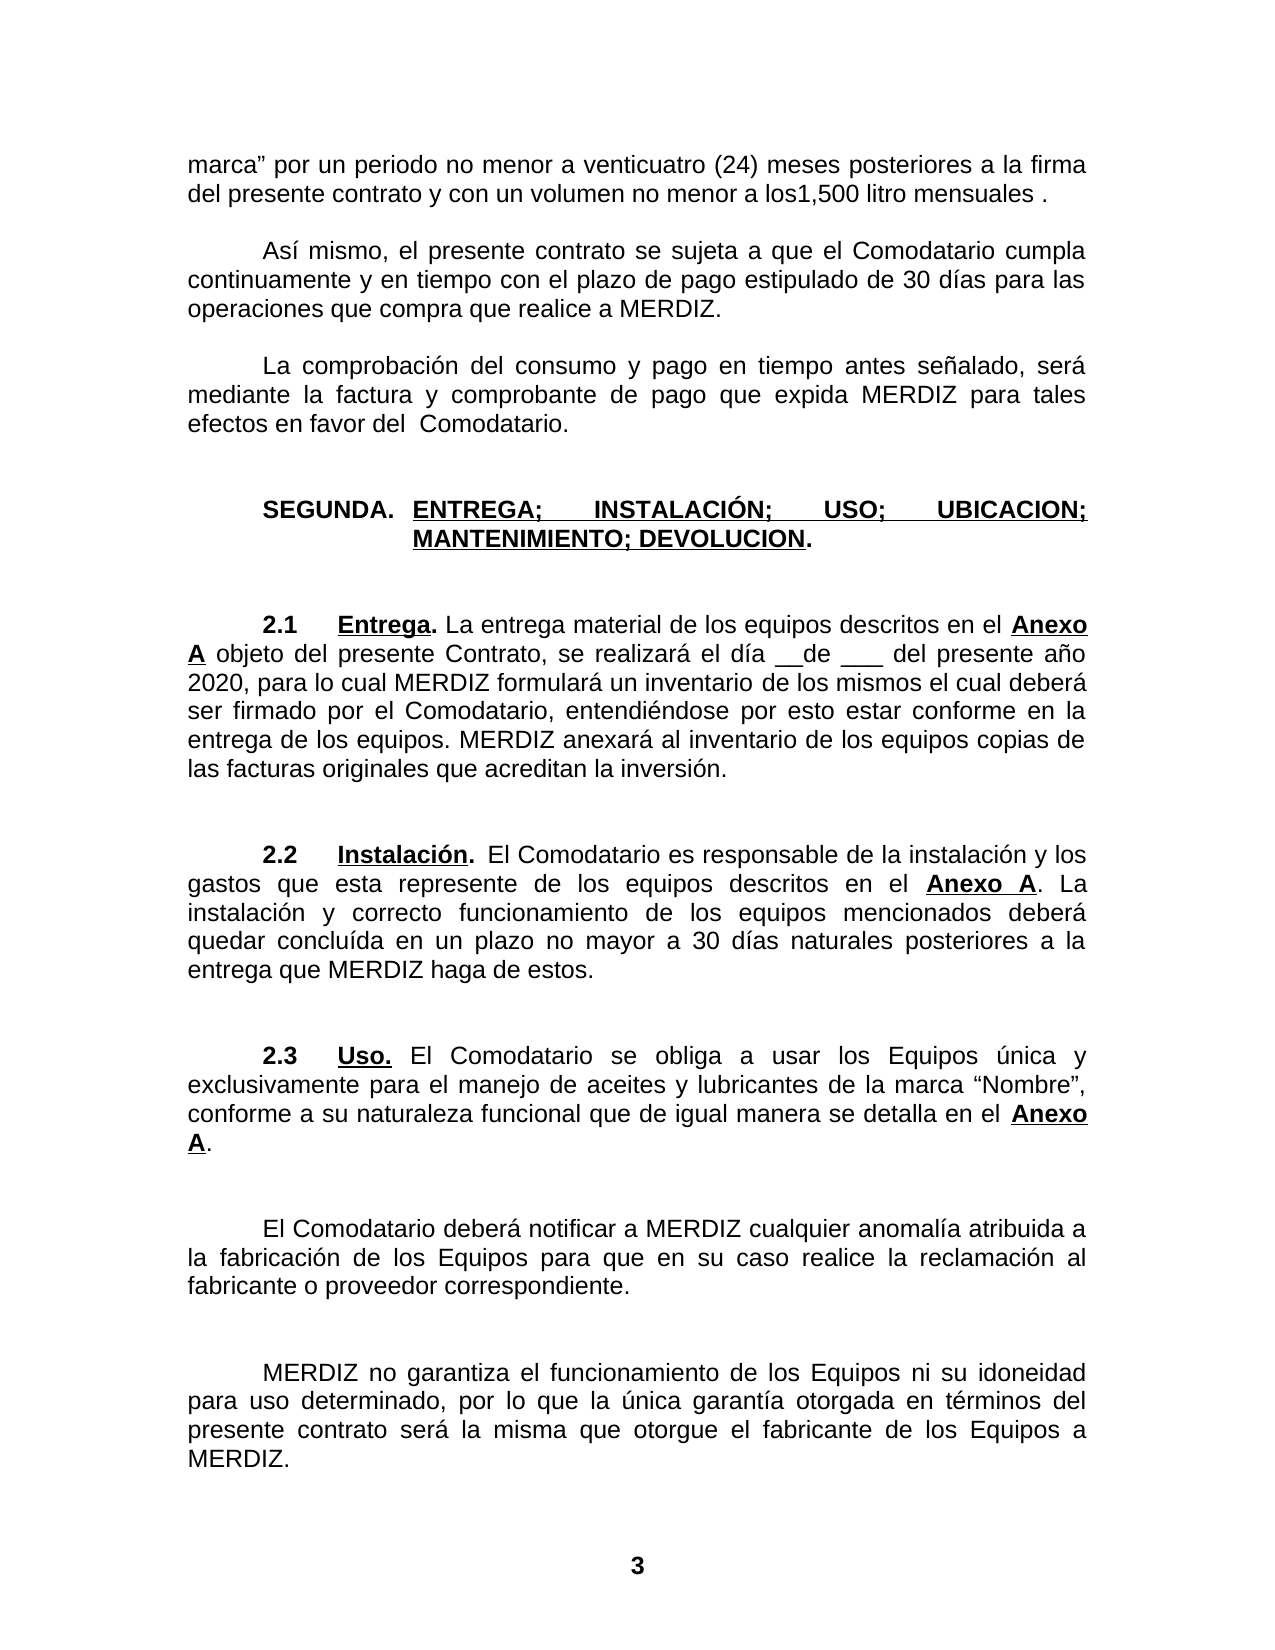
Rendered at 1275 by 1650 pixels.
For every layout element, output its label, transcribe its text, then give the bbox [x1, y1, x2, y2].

text 2.1 Entrega. La entrega material de los equipos descritos en el Anexo A objeto del presente Contrato, se realizará el día __de ___ del presente año 2020, para lo cual MERDIZ formulará un inventario de los mismos el cual deberá ser firmado por el Comodatario, entendiéndose por esto estar conforme en la entrega de los equipos. MERDIZ anexará al inventario de los equipos copias de las facturas originales que acreditan la inversión. [187, 610, 1087, 782]
text SEGUNDA. ENTREGA; INSTALACIÓN; USO; UBICACION; MANTENIMIENTO; DEVOLUCION. [262, 495, 1087, 552]
text La comprobación del consumo y pago en tiempo antes señalado, será mediante la factura y comprobante de pago que expida MERDIZ para tales efectos en favor del Comodatario. [187, 351, 1087, 437]
text 2.3 Uso. El Comodatario se obliga a usar los Equipos única y exclusivamente para el manejo de aceites y lubricantes de la marca “Nombre”, conforme a su naturaleza funcional que de igual manera se detalla en el Anexo A. [187, 1041, 1087, 1156]
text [187, 150, 1087, 207]
text MERDIZ no garantiza el funcionamiento de los Equipos ni su idoneidad para uso determinado, por lo que la única garantía otorgada en términos del presente contrato será la misma que otorgue el fabricante de los Equipos a MERDIZ. [187, 1357, 1087, 1472]
text Así mismo, el presente contrato se sujeta a que el Comodatario cumpla continuamente y en tiempo con el plazo de pago estipulado de 30 días para las operaciones que compra que realice a MERDIZ. [187, 236, 1087, 322]
text El Comodatario deberá notificar a MERDIZ cualquier anomalía atribuida a la fabricación de los Equipos para que en su caso realice la reclamación al fabricante o proveedor correspondiente. [187, 1214, 1087, 1300]
text 2.2 Instalación. El Comodatario es responsable de la instalación y los gastos que esta represente de los equipos descritos en el Anexo A. La instalación y correcto funcionamiento de los equipos mencionados deberá quedar concluída en un plazo no mayor a 30 días naturales posteriores a la entrega que MERDIZ haga de estos. [187, 840, 1087, 984]
